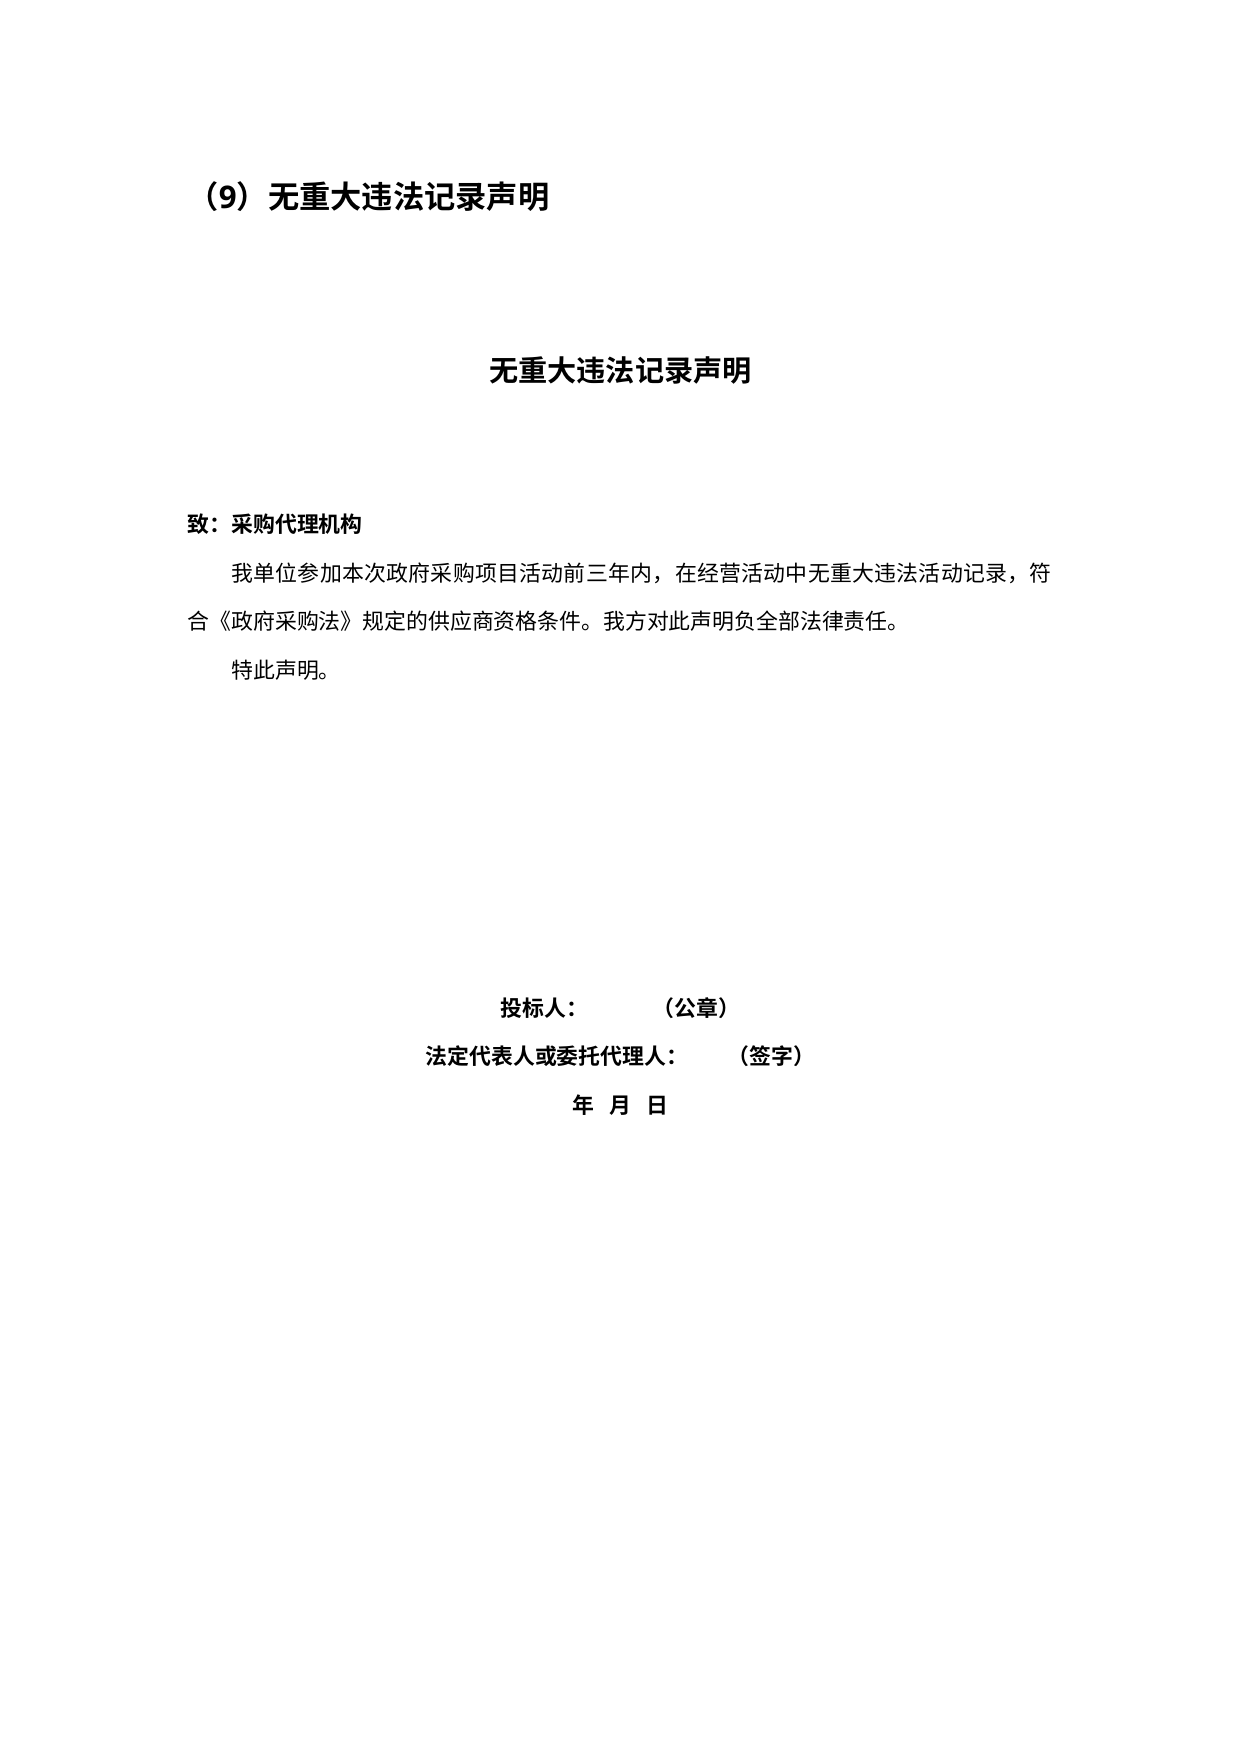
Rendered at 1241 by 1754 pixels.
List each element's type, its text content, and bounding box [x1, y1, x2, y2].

text 致：采购代理机构 [187, 507, 1053, 539]
text 年 月 日 [187, 1087, 1053, 1120]
text 无重大违法记录声明 [187, 336, 1053, 401]
title （9）无重大违法记录声明 [187, 162, 1053, 227]
text 投标人： （公章） [187, 991, 1053, 1023]
text 特此声明。 [187, 652, 1053, 685]
text 法定代表人或委托代理人： （签字） [187, 1039, 1053, 1071]
text 我单位参加本次政府采购项目活动前三年内，在经营活动中无重大违法活动记录，符合《政府采购法》规定的供应商资格条件。我方对此声明负全部法律责任。 [187, 555, 1053, 636]
